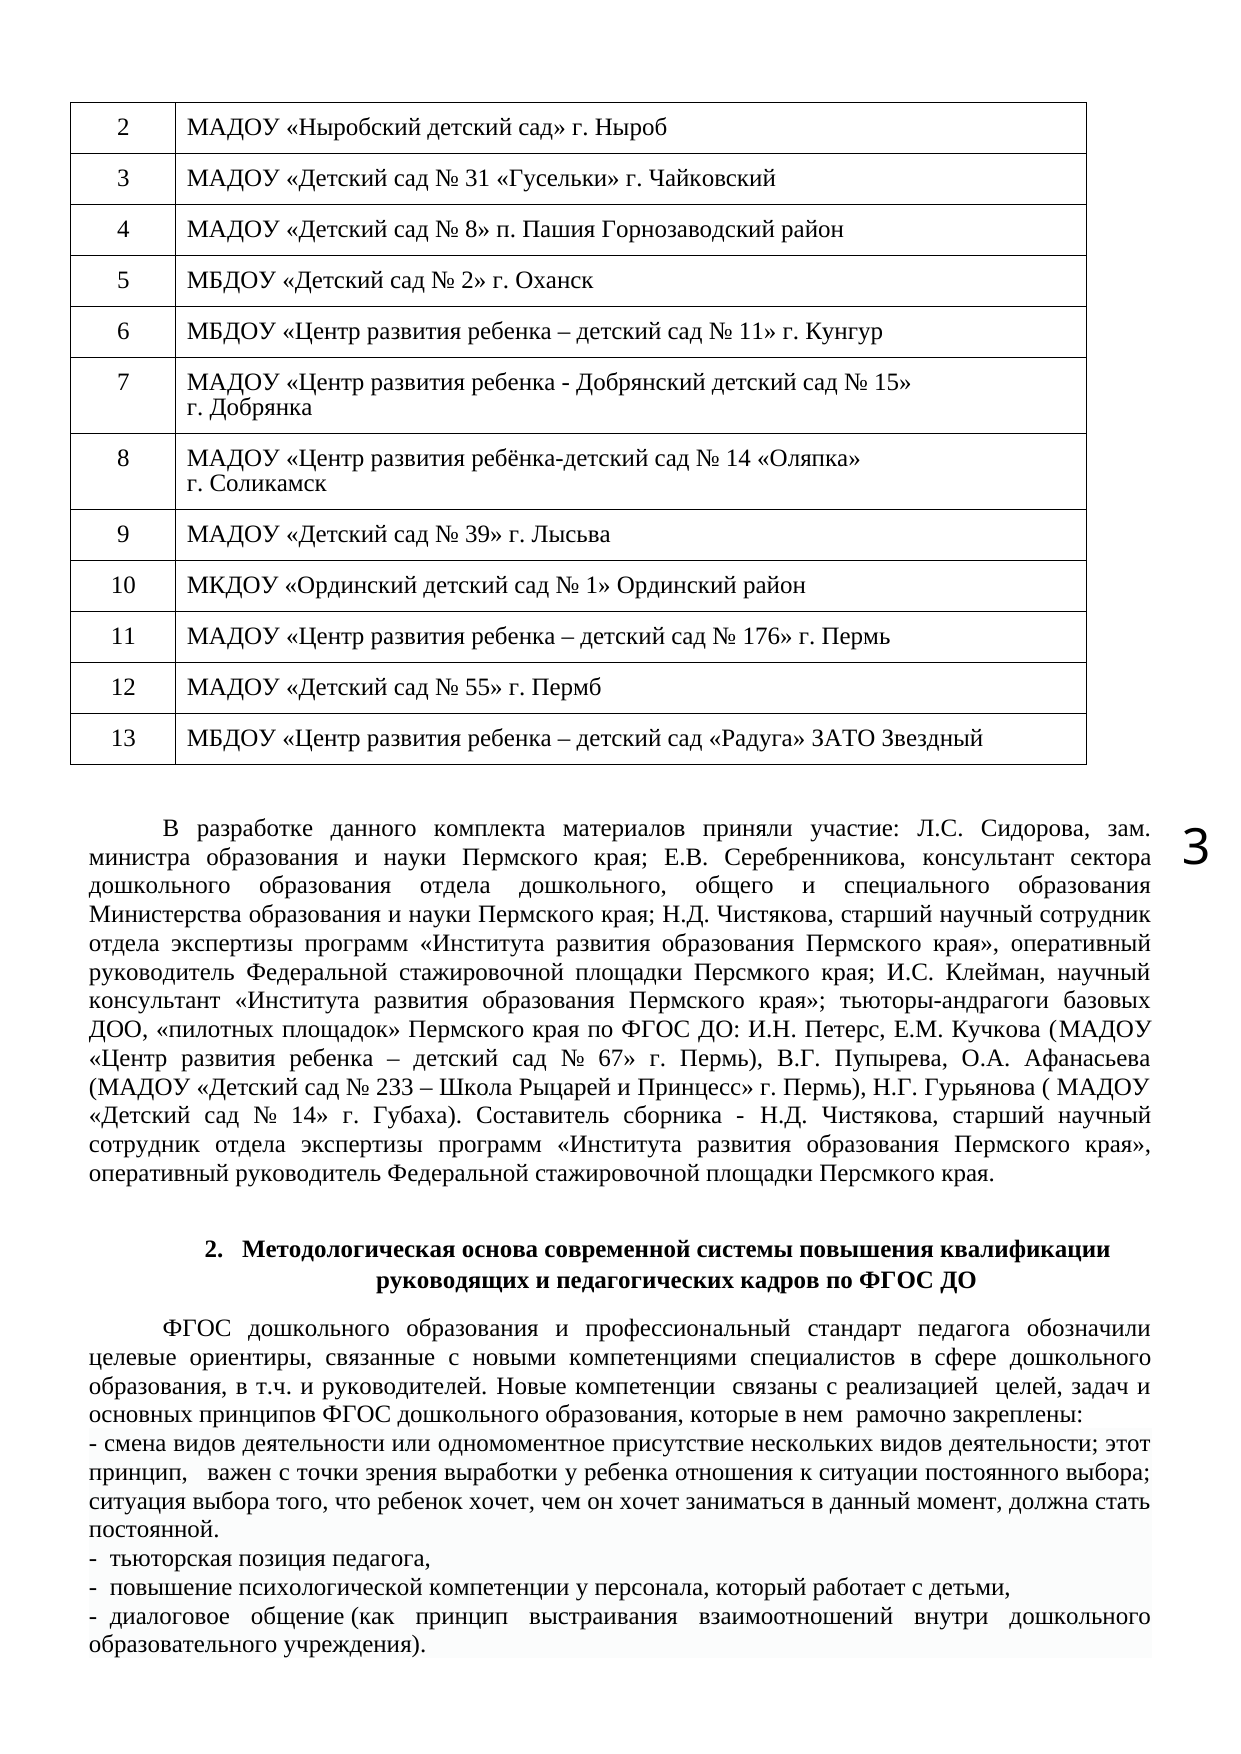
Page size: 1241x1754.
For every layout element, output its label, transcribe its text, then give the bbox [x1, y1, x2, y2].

table_cell МАДОУ «Детский сад № 39» г. Лысьва [176, 510, 1086, 560]
table_cell 13 [71, 714, 175, 764]
table_cell МАДОУ «Детский сад № 31 «Гусельки» г. Чайковский [176, 154, 1086, 204]
text ФГОС дошкольного образования и профессиональный стандарт педагога обозначили целевые ориентиры, связанные с новыми компетенциями специалистов в сфере дошкольного образования, в т.ч. и руководителей. Новые компетенции связаны с реализацией целей, задач и основных принципов ФГОС дошкольного образования, которые в нем рамочно закреплены: [89, 1313, 1152, 1428]
text В разработке данного комплекта материалов приняли участие: Л.С. Сидорова, зам. министра образования и науки Пермского края; Е.В. Серебренникова, консультант сектора дошкольного образования отдела дошкольного, общего и специального образования Министерства образования и науки Пермского края; Н.Д. Чистякова, старший научный сотрудник отдела экспертизы программ «Института развития образования Пермского края», оперативный руководитель Федеральной стажировочной площадки Персмкого края; И.С. Клейман, научный консультант «Института развития образования Пермского края»; тьюторы-андрагоги базовых ДОО, «пилотных площадок» Пермского края по ФГОС ДО: И.Н. Петерс, Е.М. Кучкова (МАДОУ «Центр развития ребенка – детский сад № 67» г. Пермь), В.Г. Пупырева, О.А. Афанасьева (МАДОУ «Детский сад № 233 – Школа Рыцарей и Принцесс» г. Пермь), Н.Г. Гурьянова ( МАДОУ «Детский сад № 14» г. Губаха). Составитель сборника - Н.Д. Чистякова, старший научный сотрудник отдела экспертизы программ «Института развития образования Пермского края», оперативный руководитель Федеральной стажировочной площадки Персмкого края. [89, 813, 1152, 1187]
table_cell МАДОУ «Центр развития ребенка – детский сад № 176» г. Пермь [176, 612, 1086, 662]
table_cell 6 [71, 307, 175, 357]
table_cell 3 [71, 154, 175, 204]
text - диалоговое общение (как принцип выстраивания взаимоотношений внутри дошкольного образовательного учреждения). [89, 1601, 1152, 1658]
table_cell 5 [71, 256, 175, 306]
table_cell МБДОУ «Центр развития ребенка – детский сад № 11» г. Кунгур [176, 307, 1086, 357]
table_cell МАДОУ «Центр развития ребёнка-детский сад № 14 «Оляпка» г. Соликамск [176, 434, 1086, 509]
table_cell МКДОУ «Ординский детский сад № 1» Ординский район [176, 561, 1086, 611]
table_cell МАДОУ «Центр развития ребенка - Добрянский детский сад № 15» г. Добрянка [176, 358, 1086, 433]
table_cell 2 [71, 103, 175, 153]
table_cell МАДОУ «Детский сад № 55» г. Пермб [176, 663, 1086, 713]
table_cell МБДОУ «Центр развития ребенка – детский сад «Радуга» ЗАТО Звездный [176, 714, 1086, 764]
list Методологическая основа современной системы повышения квалификации руководящих и педагогических кадров по ФГОС ДО [164, 1234, 1152, 1294]
table_cell 7 [71, 358, 175, 433]
text - смена видов деятельности или одномоментное присутствие нескольких видов деятельности; этот принцип, важен с точки зрения выработки у ребенка отношения к ситуации постоянного выбора; ситуация выбора того, что ребенок хочет, чем он хочет заниматься в данный момент, должна стать постоянной. [89, 1428, 1152, 1543]
table_cell 9 [71, 510, 175, 560]
text - повышение психологической компетенции у персонала, который работает с детьми, [89, 1572, 1152, 1601]
table_cell МАДОУ «Детский сад № 8» п. Пашия Горнозаводский район [176, 205, 1086, 255]
table_cell МАДОУ «Ныробский детский сад» г. Ныроб [176, 103, 1086, 153]
table_cell 10 [71, 561, 175, 611]
table_cell 4 [71, 205, 175, 255]
table_cell 11 [71, 612, 175, 662]
text - тьюторская позиция педагога, [89, 1543, 1152, 1572]
table_cell МБДОУ «Детский сад № 2» г. Оханск [176, 256, 1086, 306]
table_cell 8 [71, 434, 175, 509]
table_cell 12 [71, 663, 175, 713]
